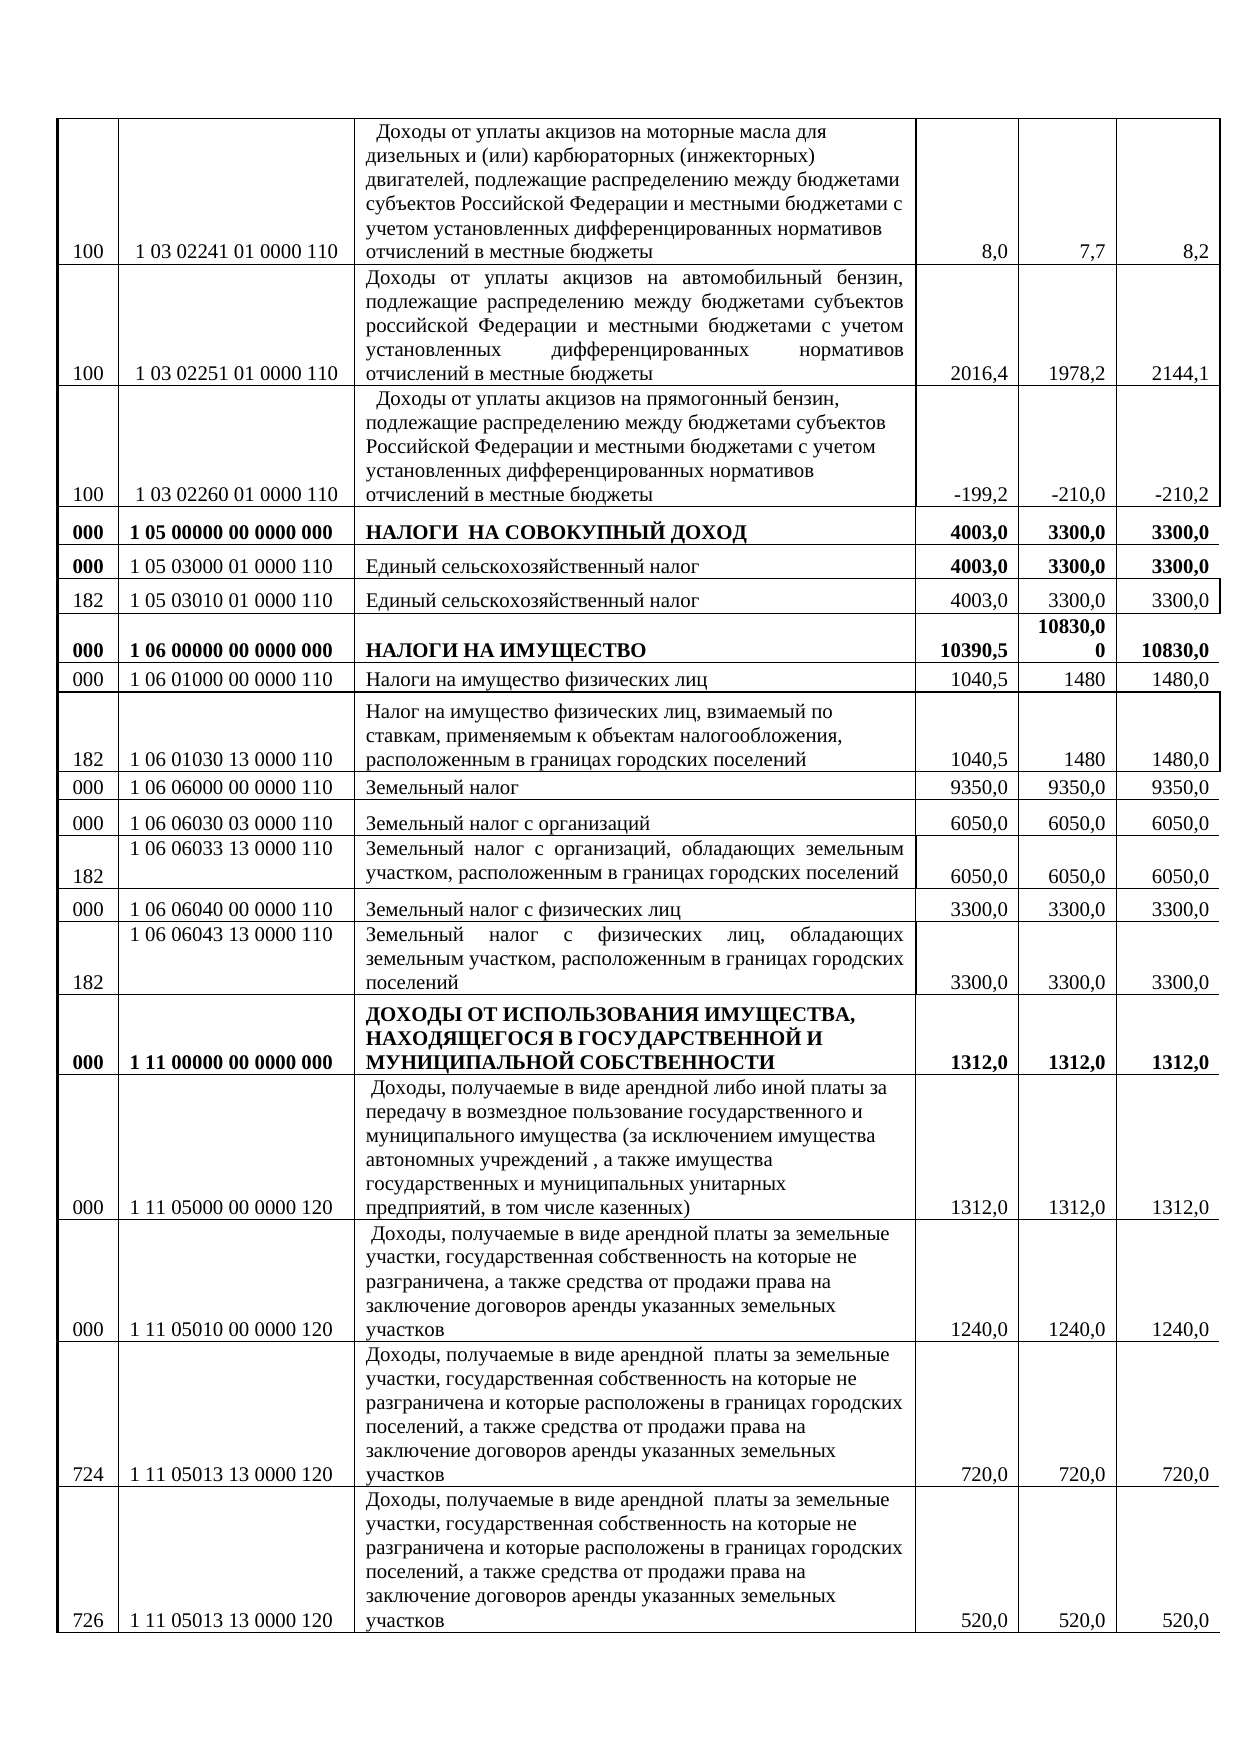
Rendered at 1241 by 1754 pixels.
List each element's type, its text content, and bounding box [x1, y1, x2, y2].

table_cell 182 [59, 579, 118, 612]
table_cell 720,0 [916, 1342, 1018, 1486]
table_cell 4003,0 [916, 579, 1018, 612]
table_cell 1480,0 [1117, 693, 1219, 771]
table_cell 9350,0 [1117, 772, 1220, 799]
table_cell 10830,00 [1019, 614, 1116, 662]
table_cell НАЛОГИ НА СОВОКУПНЫЙ ДОХОД [355, 507, 915, 544]
table_cell 000 [59, 889, 118, 921]
table_cell 1040,5 [916, 693, 1018, 771]
table_cell 724 [59, 1342, 118, 1486]
table_cell 3300,0 [917, 922, 1018, 994]
table_cell 1 06 06043 13 0000 110 [119, 922, 354, 994]
table_cell 520,0 [1117, 1486, 1220, 1632]
table_cell 000 [59, 800, 118, 835]
table_cell 1 11 05010 00 0000 120 [119, 1220, 354, 1341]
table_cell 1 11 05013 13 0000 120 [119, 1487, 354, 1632]
table_cell 3300,0 [1019, 889, 1116, 921]
table_cell 6050,0 [1117, 835, 1220, 888]
table_cell 4003,0 [916, 545, 1018, 578]
table_cell 100 [59, 265, 118, 385]
table_cell 000 [59, 1075, 118, 1219]
table_cell 726 [59, 1487, 118, 1632]
table_cell 1 11 05000 00 0000 120 [119, 1075, 354, 1219]
table_cell Налог на имущество физических лиц, взимаемый по ставкам, применяемым к объектам налогообложения, расположенным в границах городских поселений [355, 693, 915, 771]
table_cell 9350,0 [916, 772, 1018, 799]
table_cell 1 03 02251 01 0000 110 [119, 265, 354, 385]
table_cell 1240,0 [916, 1220, 1018, 1341]
table_cell 8,2 [1117, 119, 1219, 263]
table_cell 3300,0 [1019, 579, 1116, 612]
table_cell -210,0 [1019, 386, 1116, 506]
table_cell 10390,5 [916, 614, 1018, 662]
table_cell 1 03 02241 01 0000 110 [119, 119, 354, 263]
table_cell 1312,0 [1019, 995, 1116, 1074]
table_cell 8,0 [917, 119, 1018, 263]
table_cell 1312,0 [916, 995, 1018, 1074]
table_cell -199,2 [917, 386, 1018, 506]
table_cell 6050,0 [1019, 800, 1116, 835]
table_cell 100 [59, 386, 118, 506]
table_cell 720,0 [1019, 1342, 1116, 1486]
table_cell 1 06 06030 03 0000 110 [119, 800, 354, 835]
table_cell 1240,0 [1117, 1219, 1220, 1341]
table_cell 000 [59, 507, 118, 544]
table_cell 1 05 03000 01 0000 110 [119, 545, 354, 578]
table_cell Земельный налог с организаций, обладающих земельным участком, расположенным в границах городских поселений [355, 836, 915, 888]
table_cell Налоги на имущество физических лиц [355, 663, 915, 691]
table_cell ДОХОДЫ ОТ ИСПОЛЬЗОВАНИЯ ИМУЩЕСТВА, НАХОДЯЩЕГОСЯ В ГОСУДАРСТВЕННОЙ И МУНИЦИПАЛЬНОЙ СОБСТВЕННОСТИ [355, 995, 915, 1074]
table_cell 1312,0 [1117, 1074, 1220, 1219]
table_cell Доходы, получаемые в виде арендной платы за земельные участки, государственная собственность на которые не разграничена и которые расположены в границах городских поселений, а также средства от продажи права на заключение договоров аренды указанных земельных участков [355, 1487, 915, 1632]
table_cell 1 06 06040 00 0000 110 [119, 889, 354, 921]
table_cell 520,0 [1019, 1487, 1116, 1632]
table_cell 1 06 01000 00 0000 110 [119, 663, 354, 691]
table_cell 3300,0 [1117, 507, 1220, 544]
table_cell 100 [59, 119, 118, 263]
table_cell 7,7 [1019, 119, 1116, 263]
table_cell 6050,0 [917, 836, 1018, 888]
table_cell Доходы от уплаты акцизов на прямогонный бензин, подлежащие распределению между бюджетами субъектов Российской Федерации и местными бюджетами с учетом установленных дифференцированных нормативов отчислений в местные бюджеты [355, 386, 915, 506]
table_cell 2016,4 [917, 265, 1018, 385]
table_cell 1480 [1019, 693, 1116, 771]
table_cell 182 [59, 922, 118, 994]
table_cell 3300,0 [1117, 579, 1219, 612]
table_cell 6050,0 [1117, 799, 1220, 835]
table_cell 000 [59, 995, 118, 1074]
table_cell Доходы, получаемые в виде арендной платы за земельные участки, государственная собственность на которые не разграничена, а также средства от продажи права на заключение договоров аренды указанных земельных участков [355, 1220, 915, 1341]
table_cell 3300,0 [1019, 507, 1116, 544]
table_cell 1240,0 [1019, 1220, 1116, 1341]
table_cell 9350,0 [1019, 772, 1116, 799]
table_cell 1312,0 [916, 1075, 1018, 1219]
table_cell 3300,0 [916, 889, 1018, 921]
table_cell Земельный налог [355, 772, 915, 799]
table_cell 3300,0 [1117, 921, 1220, 994]
table_cell 3300,0 [1117, 888, 1220, 921]
table_cell 1 05 00000 00 0000 000 [119, 507, 354, 544]
table_cell 000 [59, 772, 118, 799]
table_cell -210,2 [1117, 386, 1219, 506]
table_cell 1480 [1019, 663, 1116, 691]
table_cell 1978,2 [1019, 265, 1116, 385]
table_cell 720,0 [1117, 1341, 1220, 1486]
table_cell Доходы, получаемые в виде арендной платы за земельные участки, государственная собственность на которые не разграничена и которые расположены в границах городских поселений, а также средства от продажи права на заключение договоров аренды указанных земельных участков [355, 1342, 915, 1486]
table_cell Земельный налог с физических лиц, обладающих земельным участком, расположенным в границах городских поселений [355, 922, 915, 994]
table_cell 3300,0 [1019, 545, 1116, 578]
table_cell 1040,5 [916, 663, 1018, 691]
table_cell Единый сельскохозяйственный налог [355, 579, 915, 612]
table_cell НАЛОГИ НА ИМУЩЕСТВО [355, 614, 915, 662]
table_cell 3300,0 [1019, 922, 1116, 994]
table_cell Доходы от уплаты акцизов на моторные масла для дизельных и (или) карбюраторных (инжекторных) двигателей, подлежащие распределению между бюджетами субъектов Российской Федерации и местными бюджетами с учетом установленных дифференцированных нормативов отчислений в местные бюджеты [355, 119, 915, 263]
table_cell Единый сельскохозяйственный налог [355, 545, 915, 578]
table_cell Доходы, получаемые в виде арендной либо иной платы за передачу в возмездное пользование государственного и муниципального имущества (за исключением имущества автономных учреждений , а также имущества государственных и муниципальных унитарных предприятий, в том числе казенных) [355, 1075, 915, 1219]
table_cell 4003,0 [916, 507, 1018, 544]
table_cell 1 06 06033 13 0000 110 [119, 836, 354, 888]
table_cell 1 06 01030 13 0000 110 [119, 693, 354, 771]
table_cell 182 [59, 693, 118, 771]
table_cell 182 [59, 836, 118, 888]
table_cell 1 11 05013 13 0000 120 [119, 1342, 354, 1486]
table_cell 1480,0 [1117, 662, 1220, 691]
table_cell 2144,1 [1117, 265, 1219, 385]
table_cell 000 [59, 1220, 118, 1341]
table_cell 000 [59, 663, 118, 691]
table_cell 520,0 [916, 1487, 1018, 1632]
table_cell 000 [59, 614, 118, 662]
table_cell Земельный налог с физических лиц [355, 889, 915, 921]
table_cell 1 06 00000 00 0000 000 [119, 614, 354, 662]
table_cell 1 03 02260 01 0000 110 [119, 386, 354, 506]
table_cell 1 11 00000 00 0000 000 [119, 995, 354, 1074]
table_cell 10830,0 [1117, 614, 1220, 662]
table_cell 1312,0 [1019, 1075, 1116, 1219]
table_cell Доходы от уплаты акцизов на автомобильный бензин, подлежащие распределению между бюджетами субъектов российской Федерации и местными бюджетами с учетом установленных дифференцированных нормативов отчислений в местные бюджеты [355, 265, 915, 385]
table_cell 1312,0 [1117, 994, 1220, 1074]
table_cell Земельный налог с организаций [355, 800, 915, 835]
table_cell 3300,0 [1117, 544, 1220, 578]
table_cell 1 06 06000 00 0000 110 [119, 772, 354, 799]
table_cell 6050,0 [1019, 836, 1116, 888]
table_cell 000 [59, 545, 118, 578]
table_cell 1 05 03010 01 0000 110 [119, 579, 354, 612]
table_cell 6050,0 [916, 800, 1018, 835]
